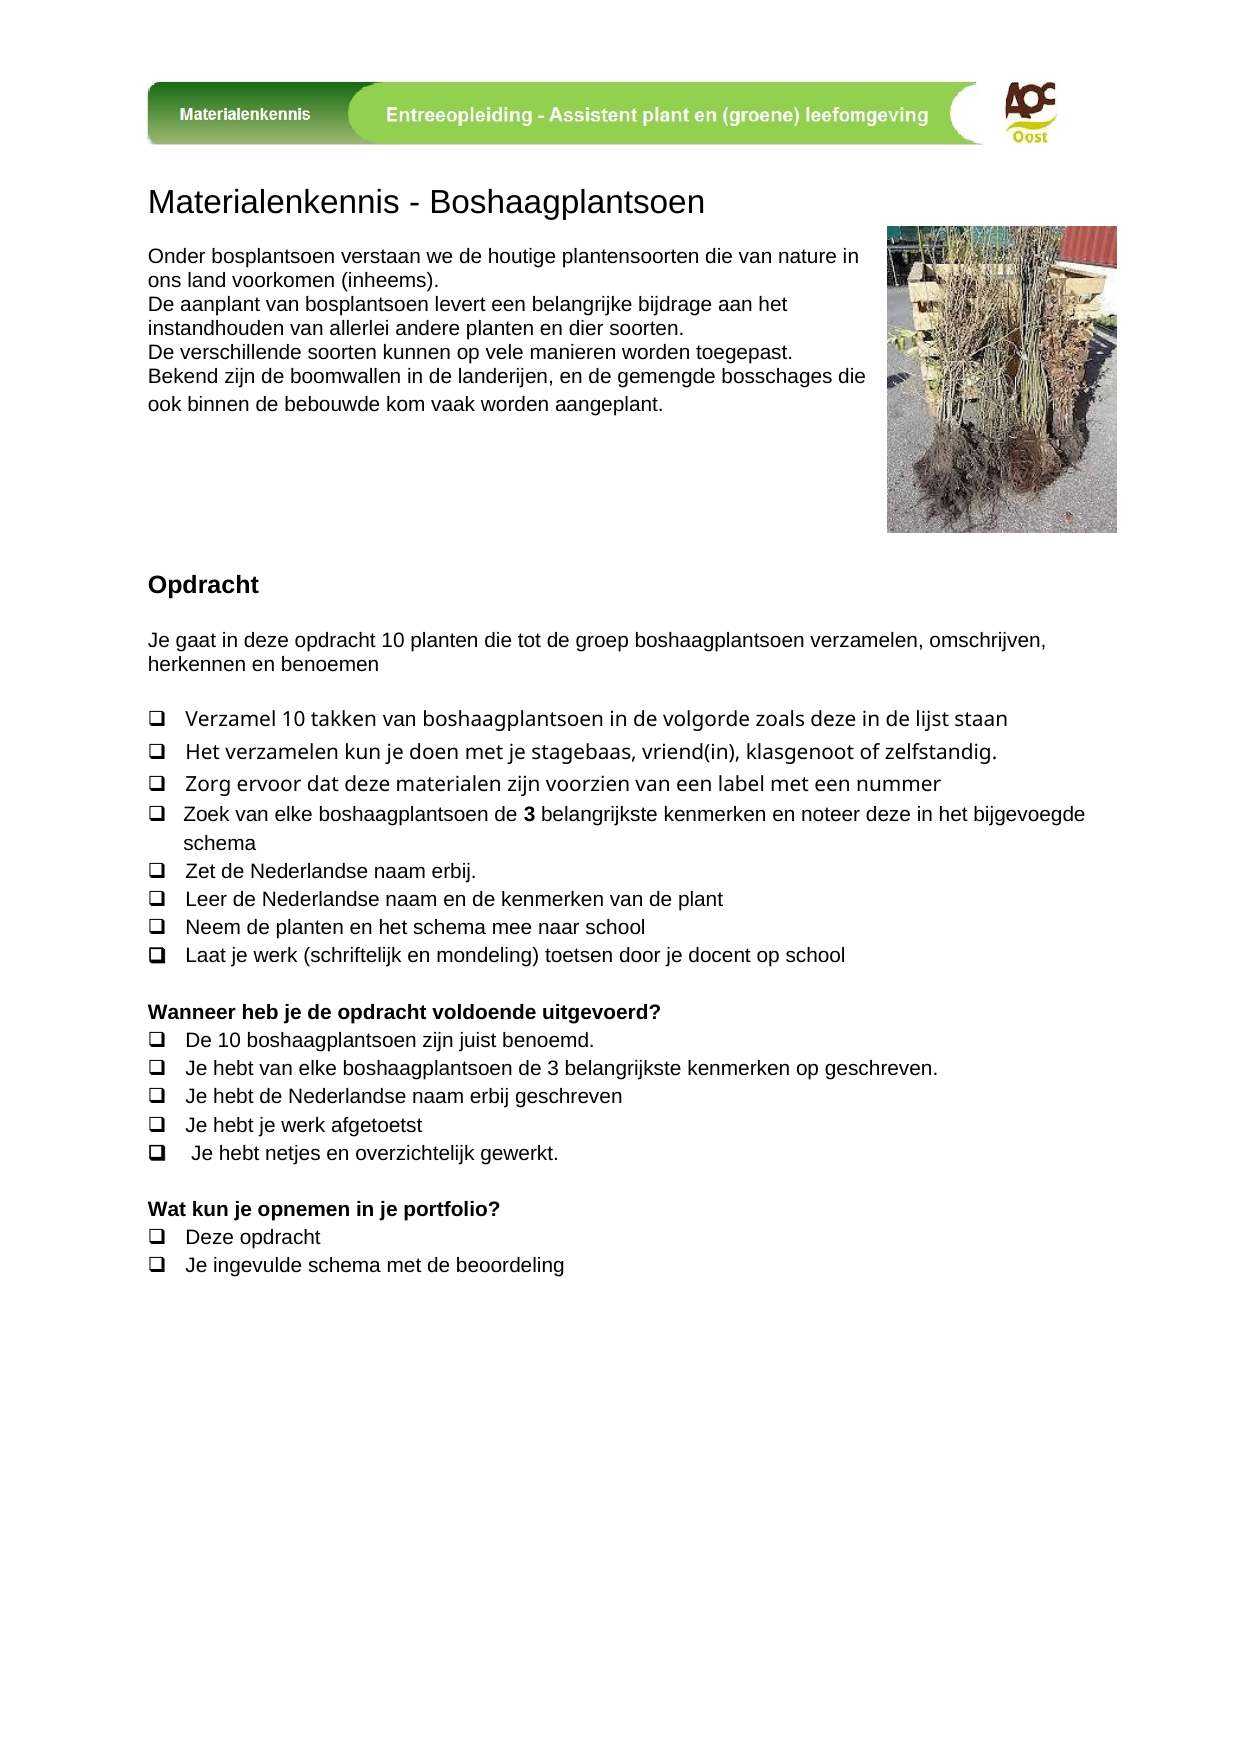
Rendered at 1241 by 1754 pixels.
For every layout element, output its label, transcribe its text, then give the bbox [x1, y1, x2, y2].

text Opdracht [148, 570, 1137, 599]
text Je hebt je werk afgetoetst [148, 1112, 1137, 1136]
text Je ingevulde schema met de beoordeling [148, 1253, 1137, 1277]
text Je gaat in deze opdracht 10 planten die tot de groep boshaagplantsoen verzamelen, omschrijven, herkennen en benoemen [148, 628, 1137, 676]
text Neem de planten en het schema mee naar school [148, 915, 1137, 939]
subtitle Materialenkennis - Boshaagplantsoen [148, 182, 1137, 220]
text Deze opdracht [148, 1225, 1137, 1249]
text Zet de Nederlandse naam erbij. [148, 858, 1137, 883]
text Je hebt de Nederlandse naam erbij geschreven [148, 1084, 1137, 1108]
text Laat je werk (schriftelijk en mondeling) toetsen door je docent op school [148, 943, 1137, 967]
text Zoek van elke boshaagplantsoen de 3 belangrijkste kenmerken en noteer deze in het bijgevoegde [148, 802, 1137, 826]
text Je hebt netjes en overzichtelijk gewerkt. [148, 1141, 1137, 1165]
text Zorg ervoor dat deze materialen zijn voorzien van een label met een nummer [148, 769, 1137, 798]
text Bekend zijn de boomwallen in de landerijen, en de gemengde bosschages die ook binnen de bebouwde kom vaak worden aangeplant. [148, 364, 1137, 417]
picture [147, 81, 1136, 145]
text Onder bosplantsoen verstaan we de houtige plantensoorten die van nature in ons land voorkomen (inheems). [148, 244, 1137, 292]
list Wat kun je opnemen in je portfolio? [148, 1197, 1137, 1221]
list Wanneer heb je de opdracht voldoende uitgevoerd? [148, 999, 1137, 1023]
picture [887, 417, 1117, 533]
text De 10 boshaagplantsoen zijn juist benoemd. [148, 1028, 1137, 1052]
list schema [177, 830, 1137, 854]
text Je hebt van elke boshaagplantsoen de 3 belangrijkste kenmerken op geschreven. [148, 1056, 1137, 1080]
text Het verzamelen kun je doen met je stagebaas, vriend(in), klasgenoot of zelfstandig. [148, 737, 1137, 765]
text De aanplant van bosplantsoen levert een belangrijke bijdrage aan het instandhouden van allerlei andere planten en dier soorten. [148, 292, 1137, 340]
text De verschillende soorten kunnen op vele manieren worden toegepast. [148, 340, 1137, 364]
picture [887, 226, 1117, 244]
text Verzamel 10 takken van boshaagplantsoen in de volgorde zoals deze in de lijst staan [148, 704, 1137, 733]
text Leer de Nederlandse naam en de kenmerken van de plant [148, 887, 1137, 911]
